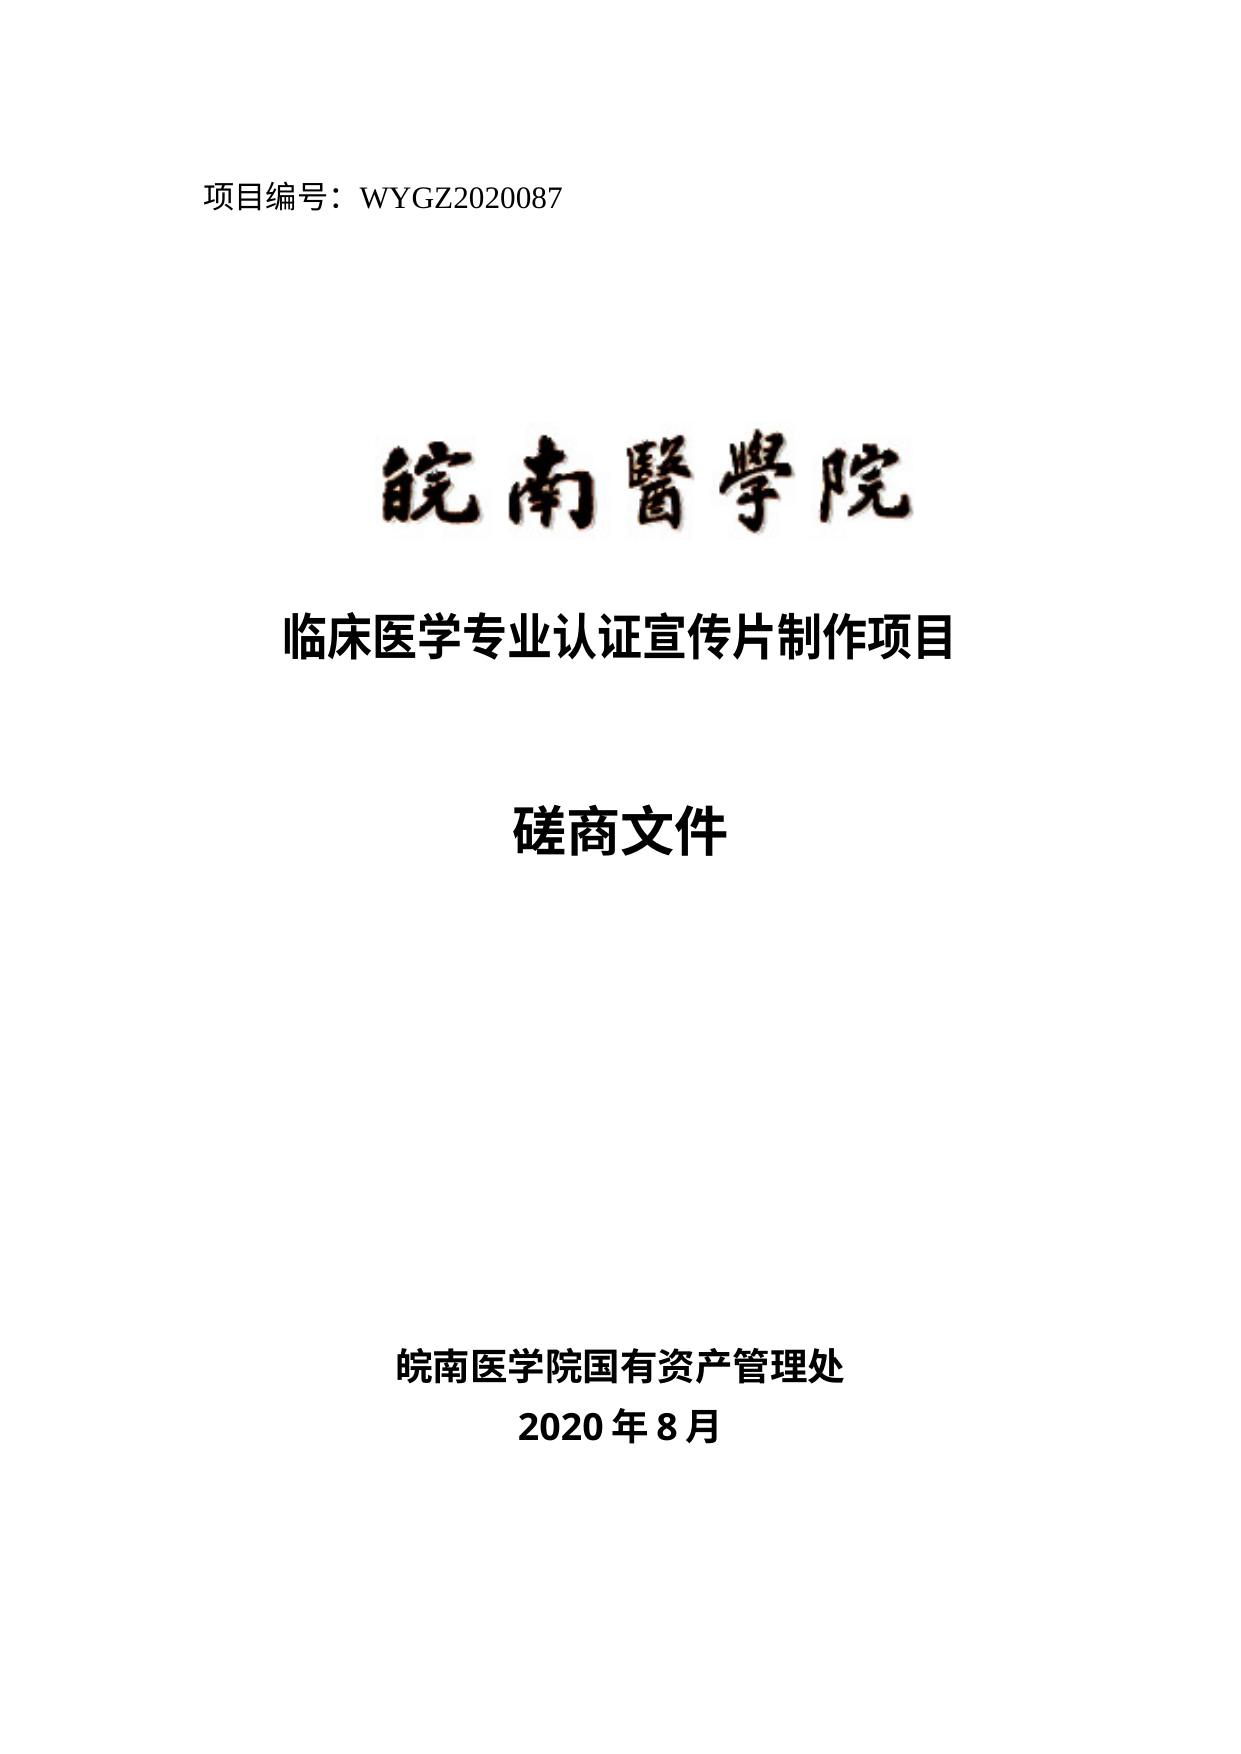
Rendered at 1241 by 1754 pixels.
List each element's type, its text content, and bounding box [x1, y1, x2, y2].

text 皖南医学院国有资产管理处 [187, 1332, 1053, 1397]
text 临床医学专业认证宣传片制作项目 [187, 584, 1053, 682]
picture [375, 422, 920, 540]
text 项目编号：WYGZ2020087 [187, 162, 1053, 227]
text 磋商文件 [187, 779, 1053, 877]
text 2020年8月 [187, 1397, 1053, 1451]
